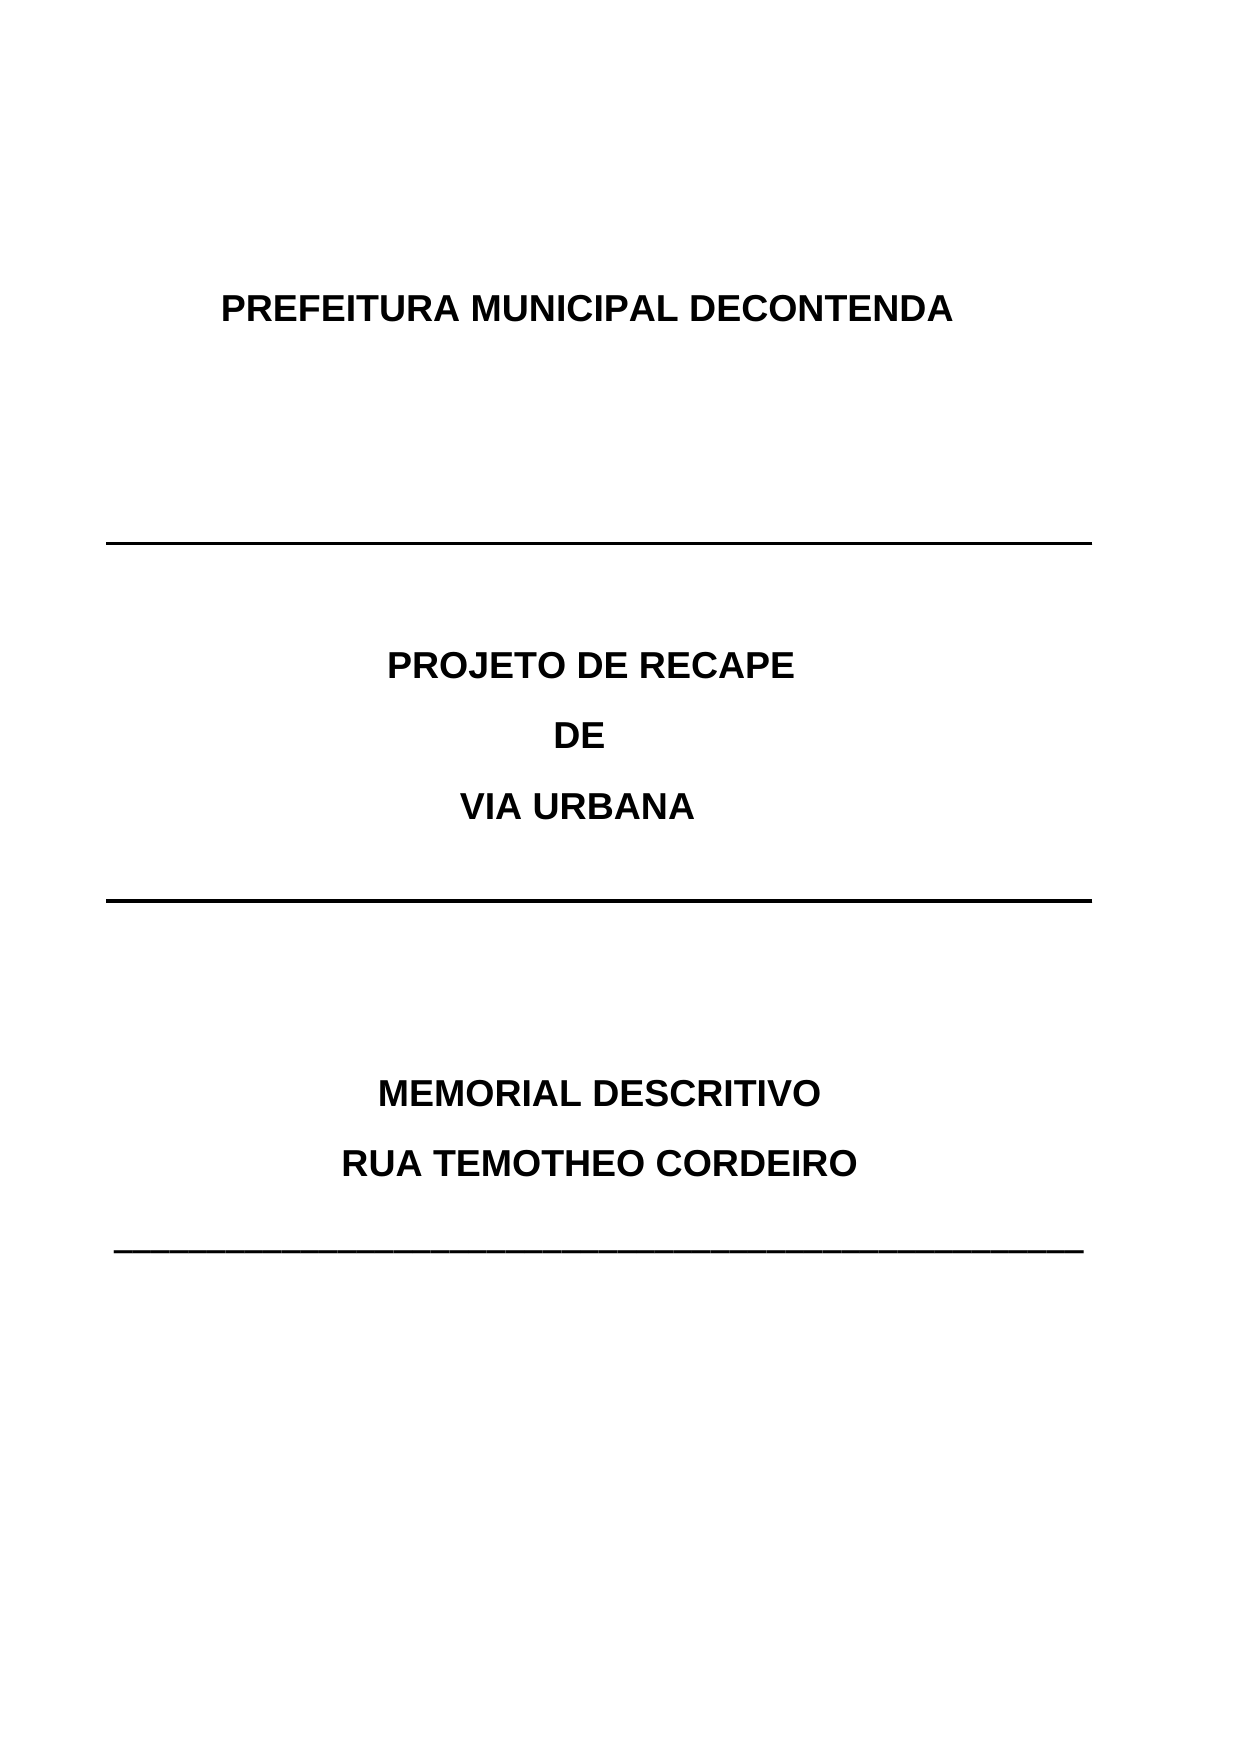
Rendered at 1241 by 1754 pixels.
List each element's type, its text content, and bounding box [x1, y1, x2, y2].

text DE [106, 713, 1092, 757]
text RUA TEMOTHEO CORDEIRO [106, 1141, 1092, 1184]
text ____________________________________________________ [106, 1212, 1092, 1257]
text PREFEITURA MUNICIPAL DECONTENDA [106, 286, 1092, 329]
text VIA URBANA [106, 784, 1092, 827]
text PROJETO DE RECAPE [106, 643, 1092, 686]
text MEMORIAL DESCRITIVO [106, 1071, 1092, 1114]
